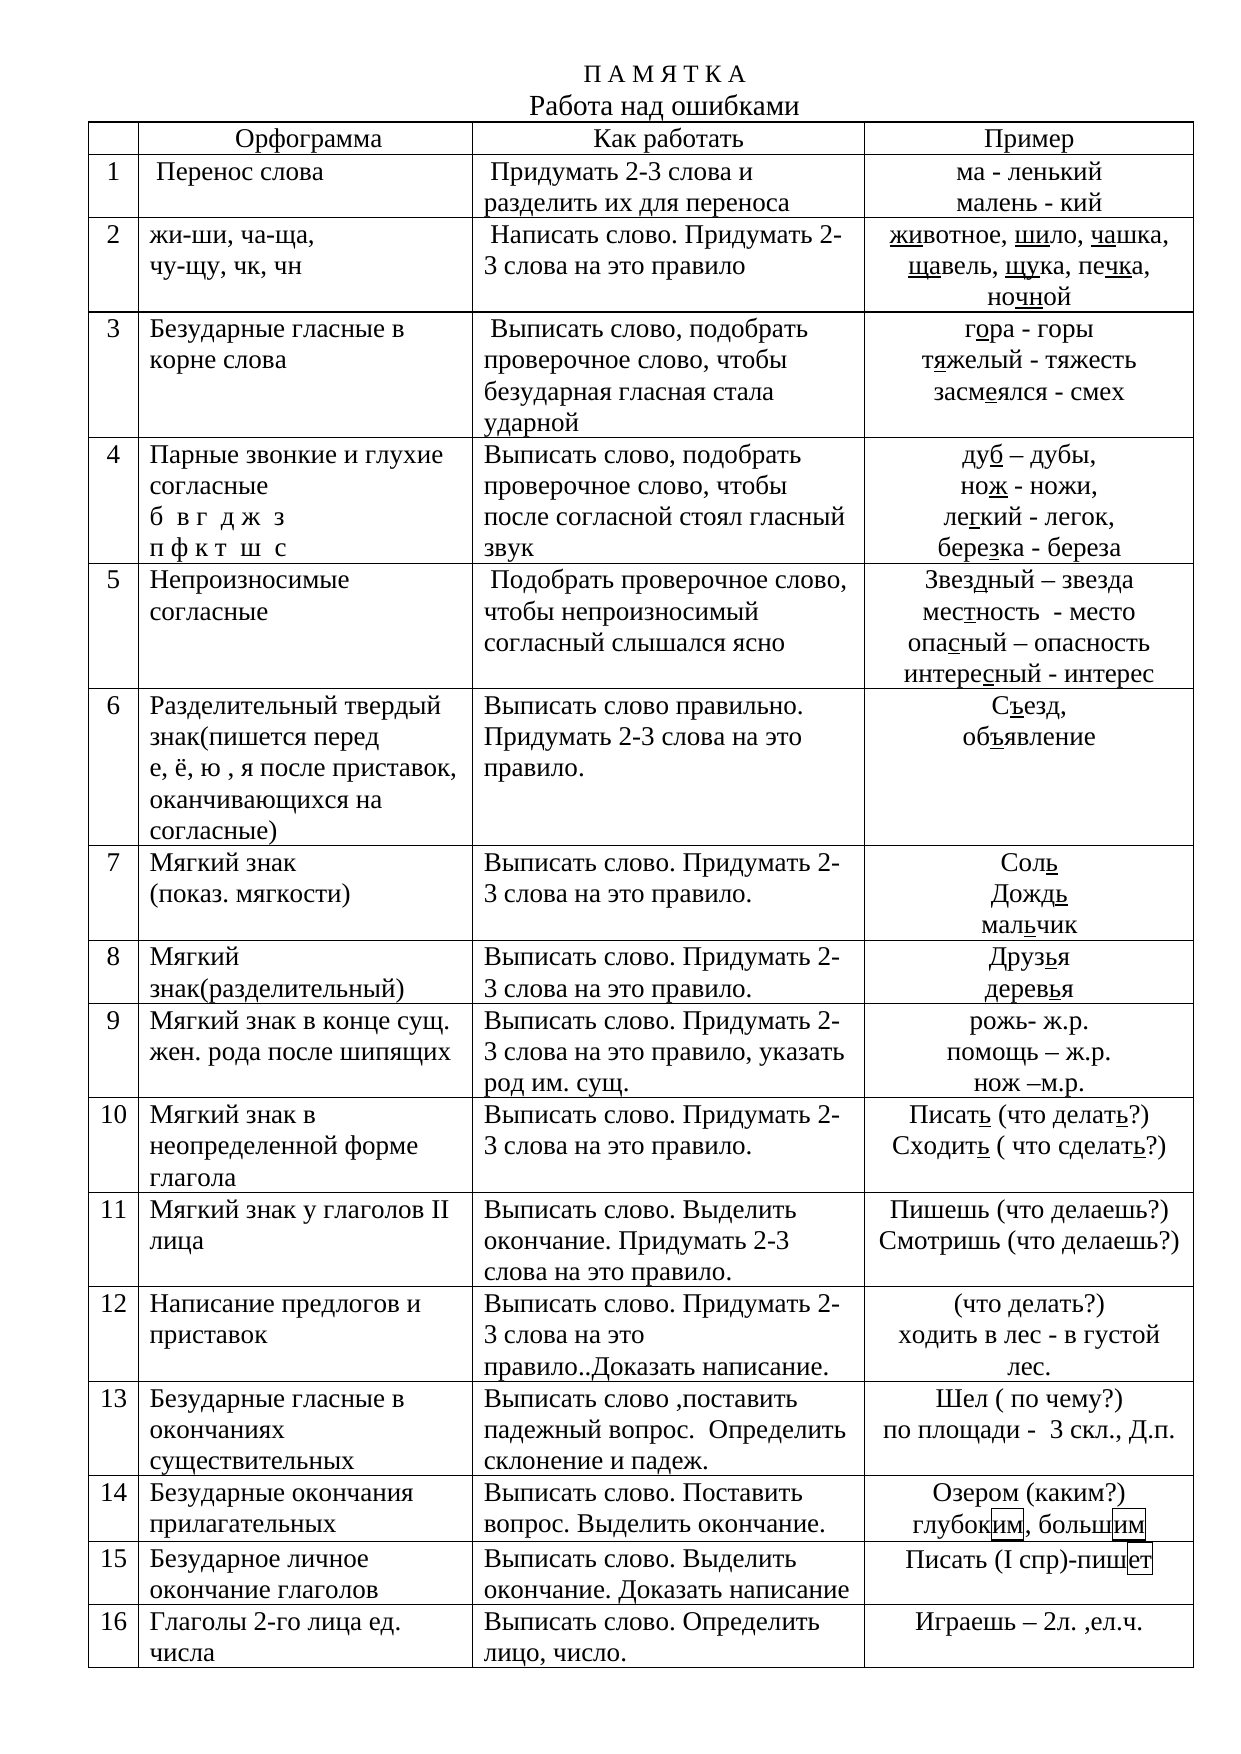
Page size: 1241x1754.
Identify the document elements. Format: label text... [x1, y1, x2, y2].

table_cell Мягкий знак в неопределенной форме глагола [139, 1098, 472, 1192]
table_cell (что делать?) ходить в лес - в густой лес. [865, 1287, 1193, 1381]
table_cell Перенос слова [139, 155, 472, 217]
table_cell рожь- ж.р. помощь – ж.р. нож –м.р. [865, 1004, 1193, 1097]
table_cell Безударные окончания прилагательных [139, 1476, 472, 1541]
table_cell Озером (каким?) глубоким, большим [865, 1476, 1193, 1541]
table_header Пример [865, 123, 1193, 153]
table_cell Выписать слово ,поставить падежный вопрос. Определить склонение и падеж. [473, 1382, 864, 1475]
table_cell Выписать слово правильно. Придумать 2-3 слова на это правило. [473, 689, 864, 845]
table_cell животное, шило, чашка, щавель, щука, печка, ночной [865, 218, 1193, 311]
table_cell 16 [89, 1605, 138, 1667]
table_cell 9 [89, 1004, 138, 1097]
table_cell 11 [89, 1193, 138, 1286]
table_cell Выписать слово. Выделить окончание. Придумать 2-3 слова на это правило. [473, 1193, 864, 1286]
table_cell Съезд, объявление [865, 689, 1193, 845]
table_cell Выписать слово. Придумать 2-3 слова на это правило. [473, 941, 864, 1003]
table_cell Друзья деревья [865, 941, 1193, 1003]
table_cell Играешь – 2л. ,ел.ч. [865, 1605, 1193, 1667]
table_cell 14 [89, 1476, 138, 1541]
table_cell дуб – дубы, нож - ножи, легкий - легок, березка - береза [865, 438, 1193, 563]
table_header Орфограмма [139, 123, 472, 153]
table_cell Выписать слово. Поставить вопрос. Выделить окончание. [473, 1476, 864, 1541]
table_cell Написание предлогов и приставок [139, 1287, 472, 1381]
table_cell Безударное личное окончание глаголов [139, 1542, 472, 1604]
table_cell гора - горы тяжелый - тяжесть засмеялся - смех [865, 313, 1193, 437]
text Работа над ошибками [177, 88, 1152, 121]
text П А М Я Т К А [177, 59, 1152, 88]
table_cell 2 [89, 218, 138, 311]
table_cell Звездный – звезда местность - место опасный – опасность интересный - интерес [865, 564, 1193, 688]
table_cell 6 [89, 689, 138, 845]
table_cell Разделительный твердый знак(пишется перед е, ё, ю , я после приставок, оканчивающихся на согласные) [139, 689, 472, 845]
table_cell Мягкий знак в конце сущ. жен. рода после шипящих [139, 1004, 472, 1097]
table_cell Выписать слово. Придумать 2-3 слова на это правило. [473, 846, 864, 939]
table_cell Написать слово. Придумать 2-3 слова на это правило [473, 218, 864, 311]
table_cell Выписать слово. Определить лицо, число. [473, 1605, 864, 1667]
table_cell Безударные гласные в корне слова [139, 313, 472, 437]
table_cell 5 [89, 564, 138, 688]
table_header Как работать [473, 123, 864, 153]
table_cell Мягкий знак(разделительный) [139, 941, 472, 1003]
table_header [89, 123, 138, 153]
table_cell Глаголы 2-го лица ед. числа [139, 1605, 472, 1667]
table_cell Писать (что делать?) Сходить ( что сделать?) [865, 1098, 1193, 1192]
table_cell Выписать слово. Придумать 2-3 слова на это правило, указать род им. сущ. [473, 1004, 864, 1097]
table_cell 3 [89, 313, 138, 437]
table_cell ма - ленький малень - кий [865, 155, 1193, 217]
table_cell Непроизносимые согласные [139, 564, 472, 688]
table_cell 8 [89, 941, 138, 1003]
table_cell Придумать 2-3 слова и разделить их для переноса [473, 155, 864, 217]
table_cell Выписать слово, подобрать проверочное слово, чтобы после согласной стоял гласный звук [473, 438, 864, 563]
table_cell Мягкий знак (показ. мягкости) [139, 846, 472, 939]
table_cell жи-ши, ча-ща, чу-щу, чк, чн [139, 218, 472, 311]
table_cell Безударные гласные в окончаниях существительных [139, 1382, 472, 1475]
table_cell Шел ( по чему?) по площади - 3 скл., Д.п. [865, 1382, 1193, 1475]
table_cell 7 [89, 846, 138, 939]
table_cell 13 [89, 1382, 138, 1475]
table_cell Выписать слово. Придумать 2-3 слова на это правило. [473, 1098, 864, 1192]
table_cell 12 [89, 1287, 138, 1381]
table_cell Выписать слово. Выделить окончание. Доказать написание [473, 1542, 864, 1604]
table_cell 10 [89, 1098, 138, 1192]
table_cell Мягкий знак у глаголов II лица [139, 1193, 472, 1286]
table_cell Выписать слово, подобрать проверочное слово, чтобы безударная гласная стала ударной [473, 313, 864, 437]
table_cell Подобрать проверочное слово, чтобы непроизносимый согласный слышался ясно [473, 564, 864, 688]
table_cell Писать (I спр)-пишет [865, 1542, 1193, 1604]
table_cell Пишешь (что делаешь?) Смотришь (что делаешь?) [865, 1193, 1193, 1286]
table_cell 1 [89, 155, 138, 217]
table_cell 4 [89, 438, 138, 563]
table_cell Соль Дождь мальчик [865, 846, 1193, 939]
table_cell Парные звонкие и глухие согласные б в г д ж з п ф к т ш с [139, 438, 472, 563]
table_cell Выписать слово. Придумать 2-3 слова на это правило..Доказать написание. [473, 1287, 864, 1381]
table_cell 15 [89, 1542, 138, 1604]
